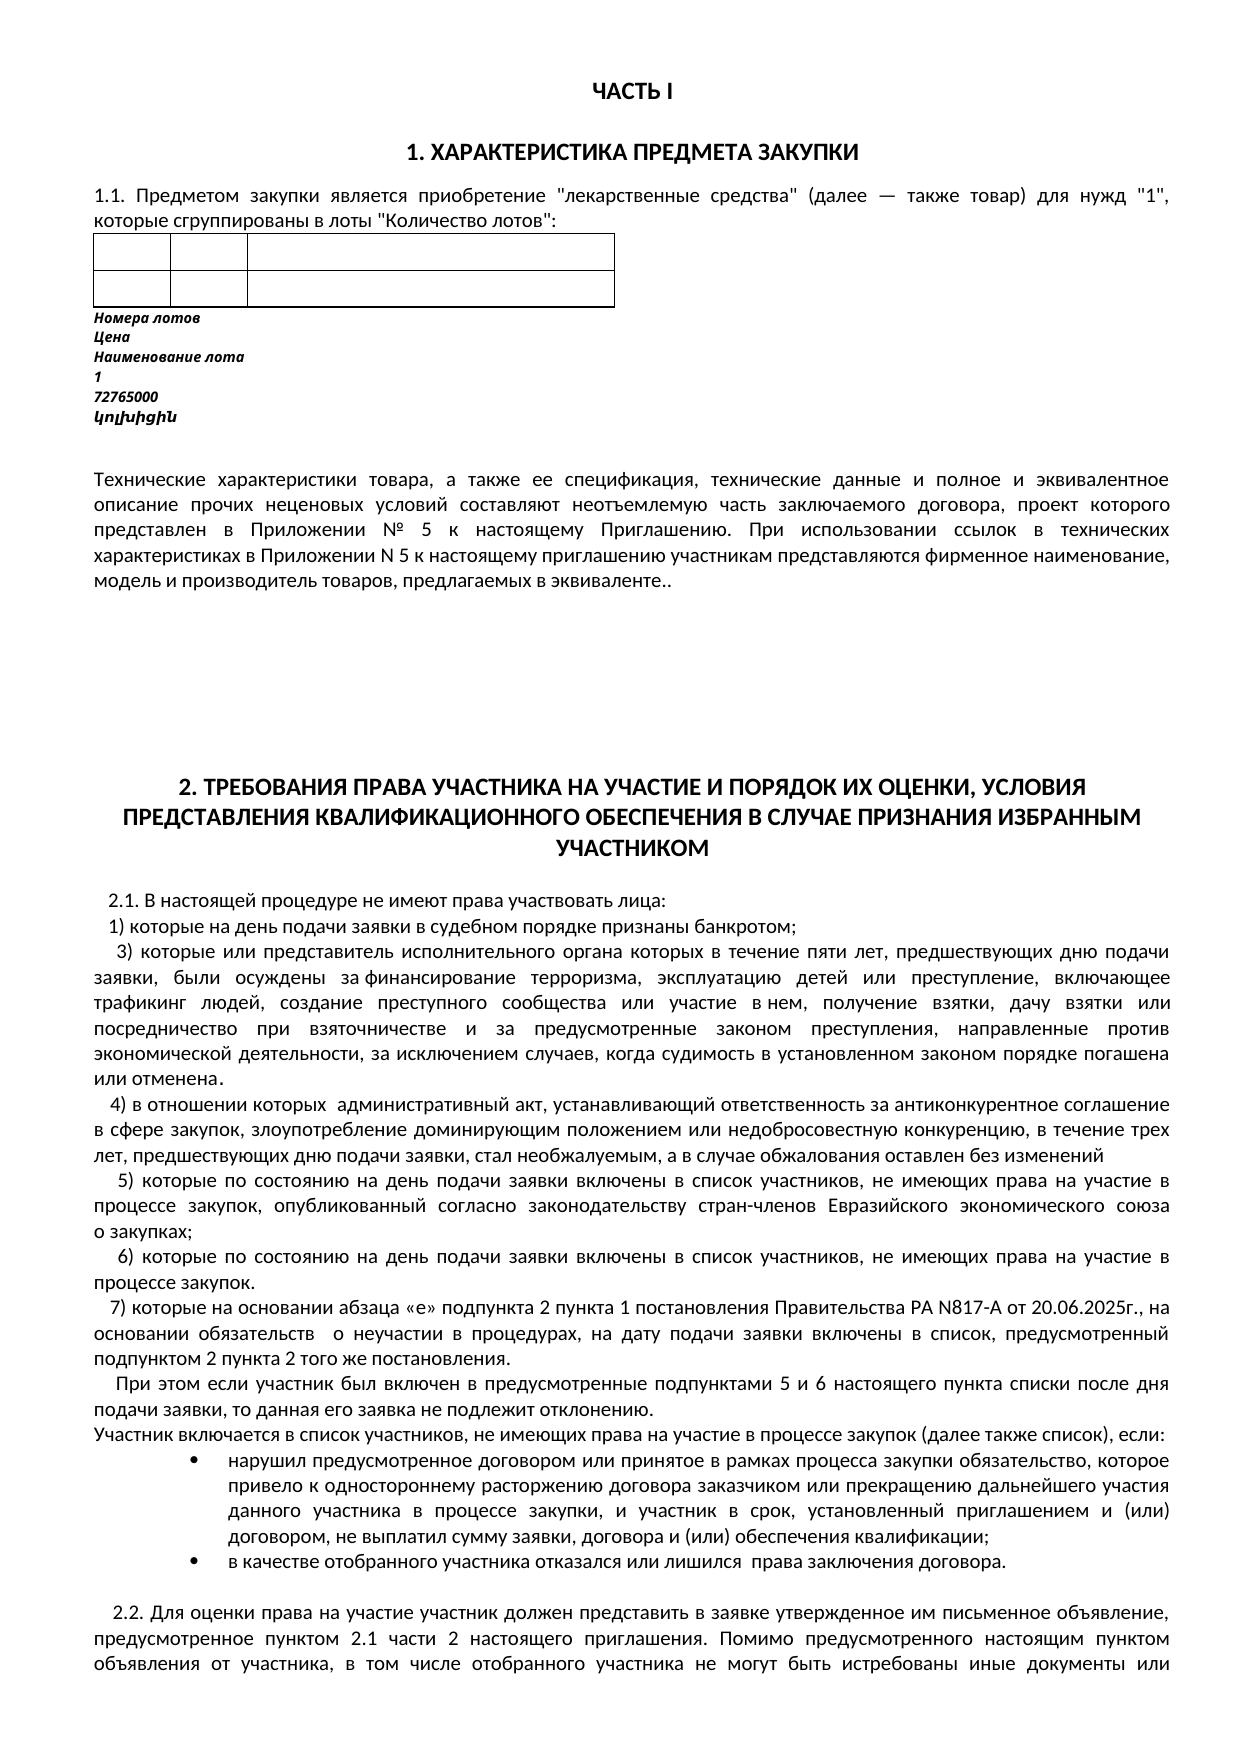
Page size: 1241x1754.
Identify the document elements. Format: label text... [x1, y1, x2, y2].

text 1. ХАРАКТЕРИСТИКА ПРЕДМЕТА ЗАКУПКИ [94, 136, 1171, 167]
list в качестве отобранного участника отказался или лишился права заключения договора. [190, 1548, 1171, 1574]
text 4) в отношении которых административный акт, устанавливающий ответственность за антиконкурентное соглашение в сфере закупок, злоупотребление доминирующим положением или недобросовестную конкуренцию, в течение трех лет, предшествующих дню подачи заявки, стал необжалуемым, а в случае обжалования оставлен без изменений [94, 1091, 1171, 1167]
text 2. ТРЕБОВАНИЯ ПРАВА УЧАСТНИКА НА УЧАСТИЕ И ПОРЯДОК ИХ ОЦЕНКИ, УСЛОВИЯ ПРЕДСТАВЛЕНИЯ КВАЛИФИКАЦИОННОГО ОБЕСПЕЧЕНИЯ В СЛУЧАЕ ПРИЗНАНИЯ ИЗБРАННЫМ УЧАСТНИКОМ [94, 771, 1171, 862]
text 1) которые на день подачи заявки в судебном порядке признаны банкротом; [94, 913, 1171, 938]
text При этом если участник был включен в предусмотренные подпунктами 5 и 6 настоящего пункта списки после дня подачи заявки, то данная его заявка не подлежит отклонению. [94, 1371, 1171, 1421]
text 5) которые по состоянию на день подачи заявки включены в список участников, не имеющих права на участие в процессе закупок, опубликованный согласно законодательству стран-членов Евразийского экономического союза о закупках; [94, 1167, 1171, 1243]
text 3) которые или представитель исполнительного органа которых в течение пяти лет, предшествующих дню подачи заявки, были осуждены за финансирование терроризма, эксплуатацию детей или преступление, включающее трафикинг людей, создание преступного сообщества или участие в нем, получение взятки, дачу взятки или посредничество при взяточничестве и за предусмотренные законом преступления, направленные против экономической деятельности, за исключением случаев, когда судимость в установленном законом порядке погашена или отменена․ [94, 938, 1171, 1091]
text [94, 1599, 1171, 1676]
list нарушил предусмотренное договором или принятое в рамках процесса закупки обязательство, которое привело к одностороннему расторжению договора заказчиком или прекращению дальнейшего участия данного участника в процессе закупки, и участник в срок, установленный приглашением и (или) договором, не выплатил сумму заявки, договора и (или) обеспечения квалификации; [190, 1447, 1171, 1548]
text Участник включается в список участников, не имеющих права на участие в процессе закупок (далее также список), если: [94, 1421, 1171, 1447]
text Технические характеристики товара, а также ее спецификация, технические данные и полное и эквивалентное описание прочих неценовых условий составляют неотъемлемую часть заключаемого договора, проект которого представлен в Приложении № 5 к настоящему Приглашению. При использовании ссылок в технических характеристиках в Приложении N 5 к настоящему приглашению участникам представляются фирменное наименование, модель и производитель товаров, предлагаемых в эквиваленте.. [94, 466, 1171, 593]
text 6) которые по состоянию на день подачи заявки включены в список участников, не имеющих права на участие в процессе закупок. [94, 1243, 1171, 1294]
text 7) которые на основании абзаца «е» подпункта 2 пункта 1 постановления Правительства РА N817-А от 20.06.2025г., на основании обязательств o неучастии в процедурах, на дату подачи заявки включены в список, предусмотренный подпунктом 2 пункта 2 того же постановления. [94, 1294, 1171, 1371]
text 2.1. В настоящей процедуре не имеют права участвовать лица: [94, 888, 1171, 913]
text 1.1. Предметом закупки является приобретение "лекарственные средства" (далее — также товар) для нужд "1", которые сгруппированы в лоты "Количество лотов": [94, 182, 1171, 233]
text ЧАСТЬ I [94, 75, 1171, 106]
